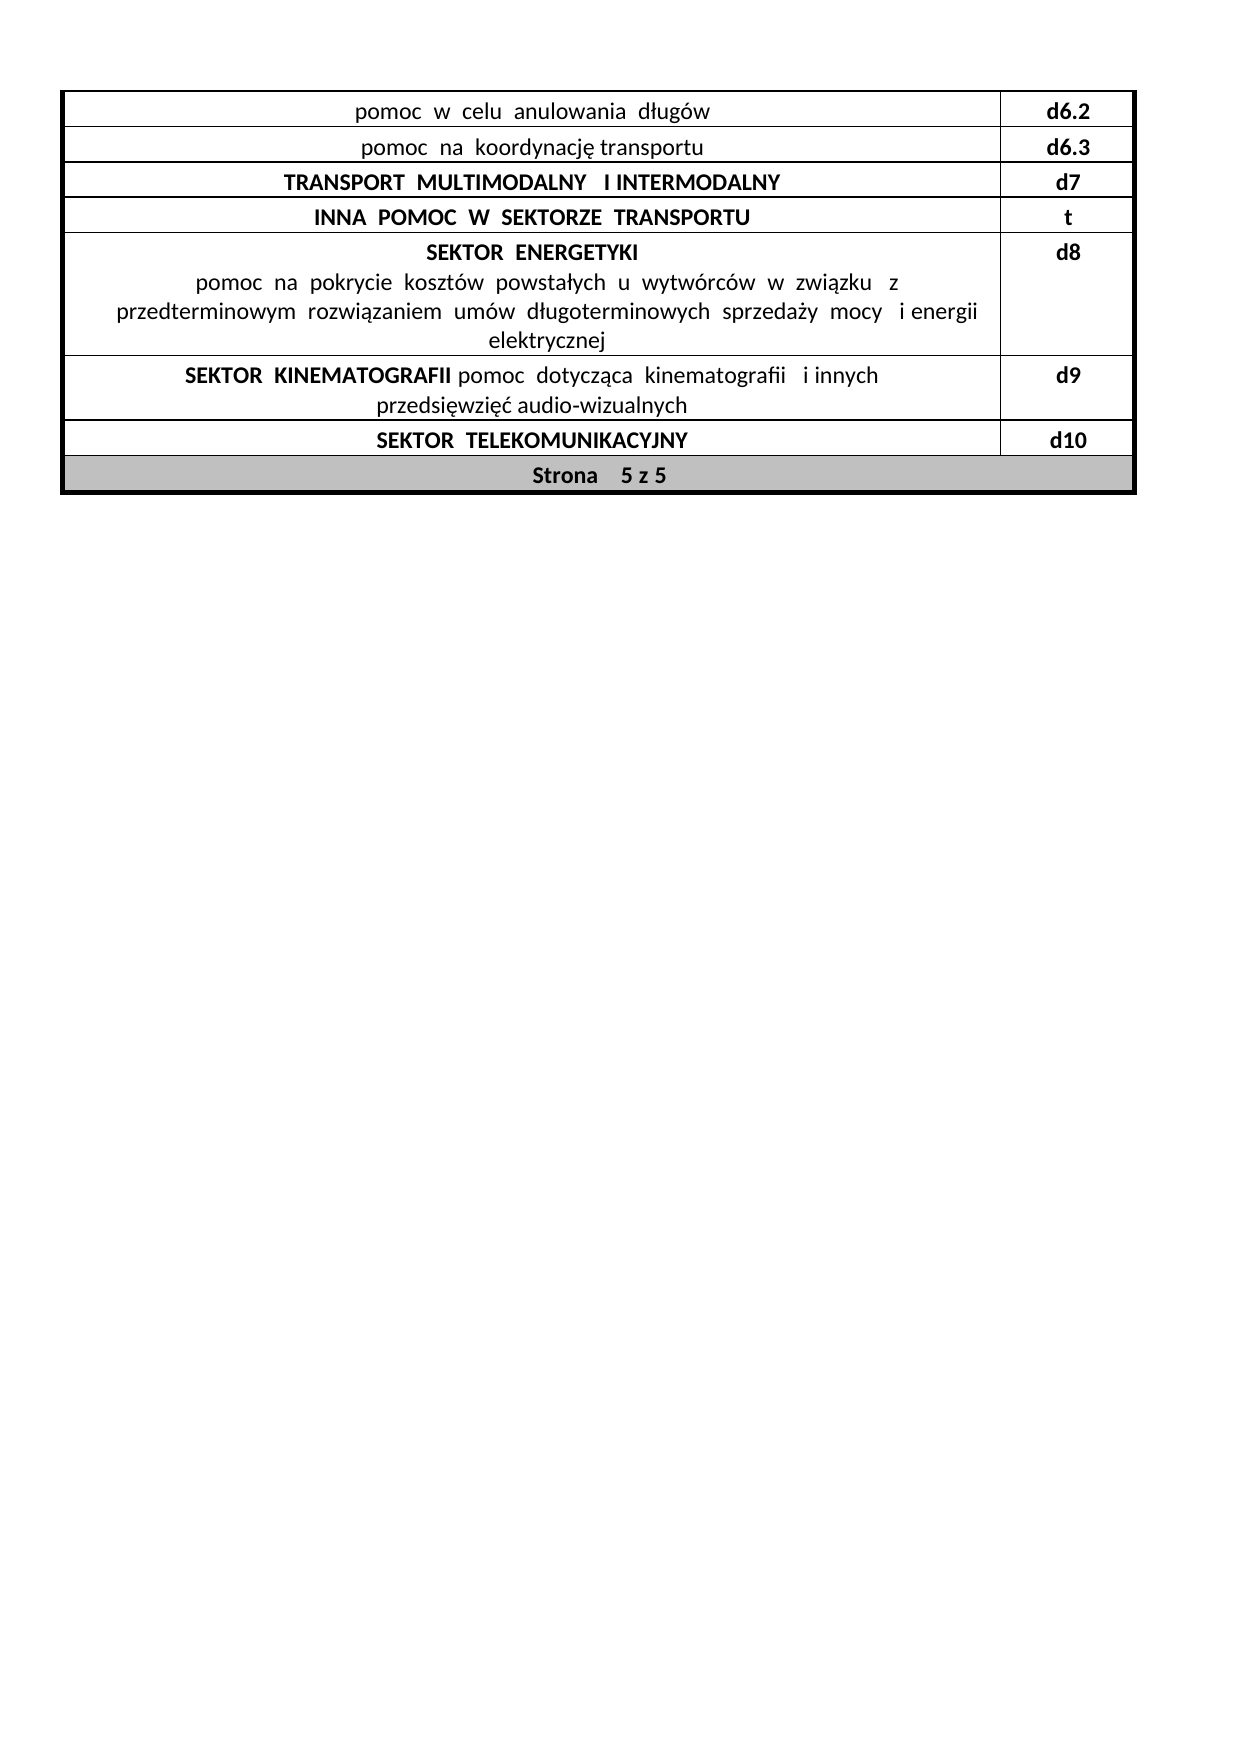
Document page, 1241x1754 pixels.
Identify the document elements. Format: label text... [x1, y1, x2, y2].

table_cell d8 [1001, 233, 1132, 354]
table_cell d6.2 [1001, 92, 1132, 126]
table_cell t [1001, 198, 1132, 231]
table_cell SEKTOR TELEKOMUNIKACYJNY [65, 421, 1000, 454]
table_cell [1000, 456, 1132, 490]
table_cell TRANSPORT MULTIMODALNY I INTERMODALNY [65, 163, 1000, 196]
table_cell d7 [1001, 163, 1132, 196]
table_cell pomoc w celu anulowania długów [65, 92, 1000, 126]
table_cell pomoc na koordynację transportu [65, 127, 1000, 161]
table_cell d9 [1001, 356, 1132, 419]
table_cell d10 [1001, 421, 1132, 454]
table_cell SEKTOR ENERGETYKI pomoc na pokrycie kosztów powstałych u wytwórców w związku z przedterminowym rozwiązaniem umów długoterminowych sprzedaży mocy i energii elektrycznej [65, 233, 1000, 354]
table_cell INNA POMOC W SEKTORZE TRANSPORTU [65, 198, 1000, 231]
table_cell d6.3 [1001, 127, 1132, 161]
table_cell SEKTOR KINEMATOGRAFII pomoc dotycząca kinematografii i innych przedsięwzięć audio‐wizualnych [65, 356, 1000, 419]
table_cell Strona 5 z 5 [65, 456, 1000, 490]
